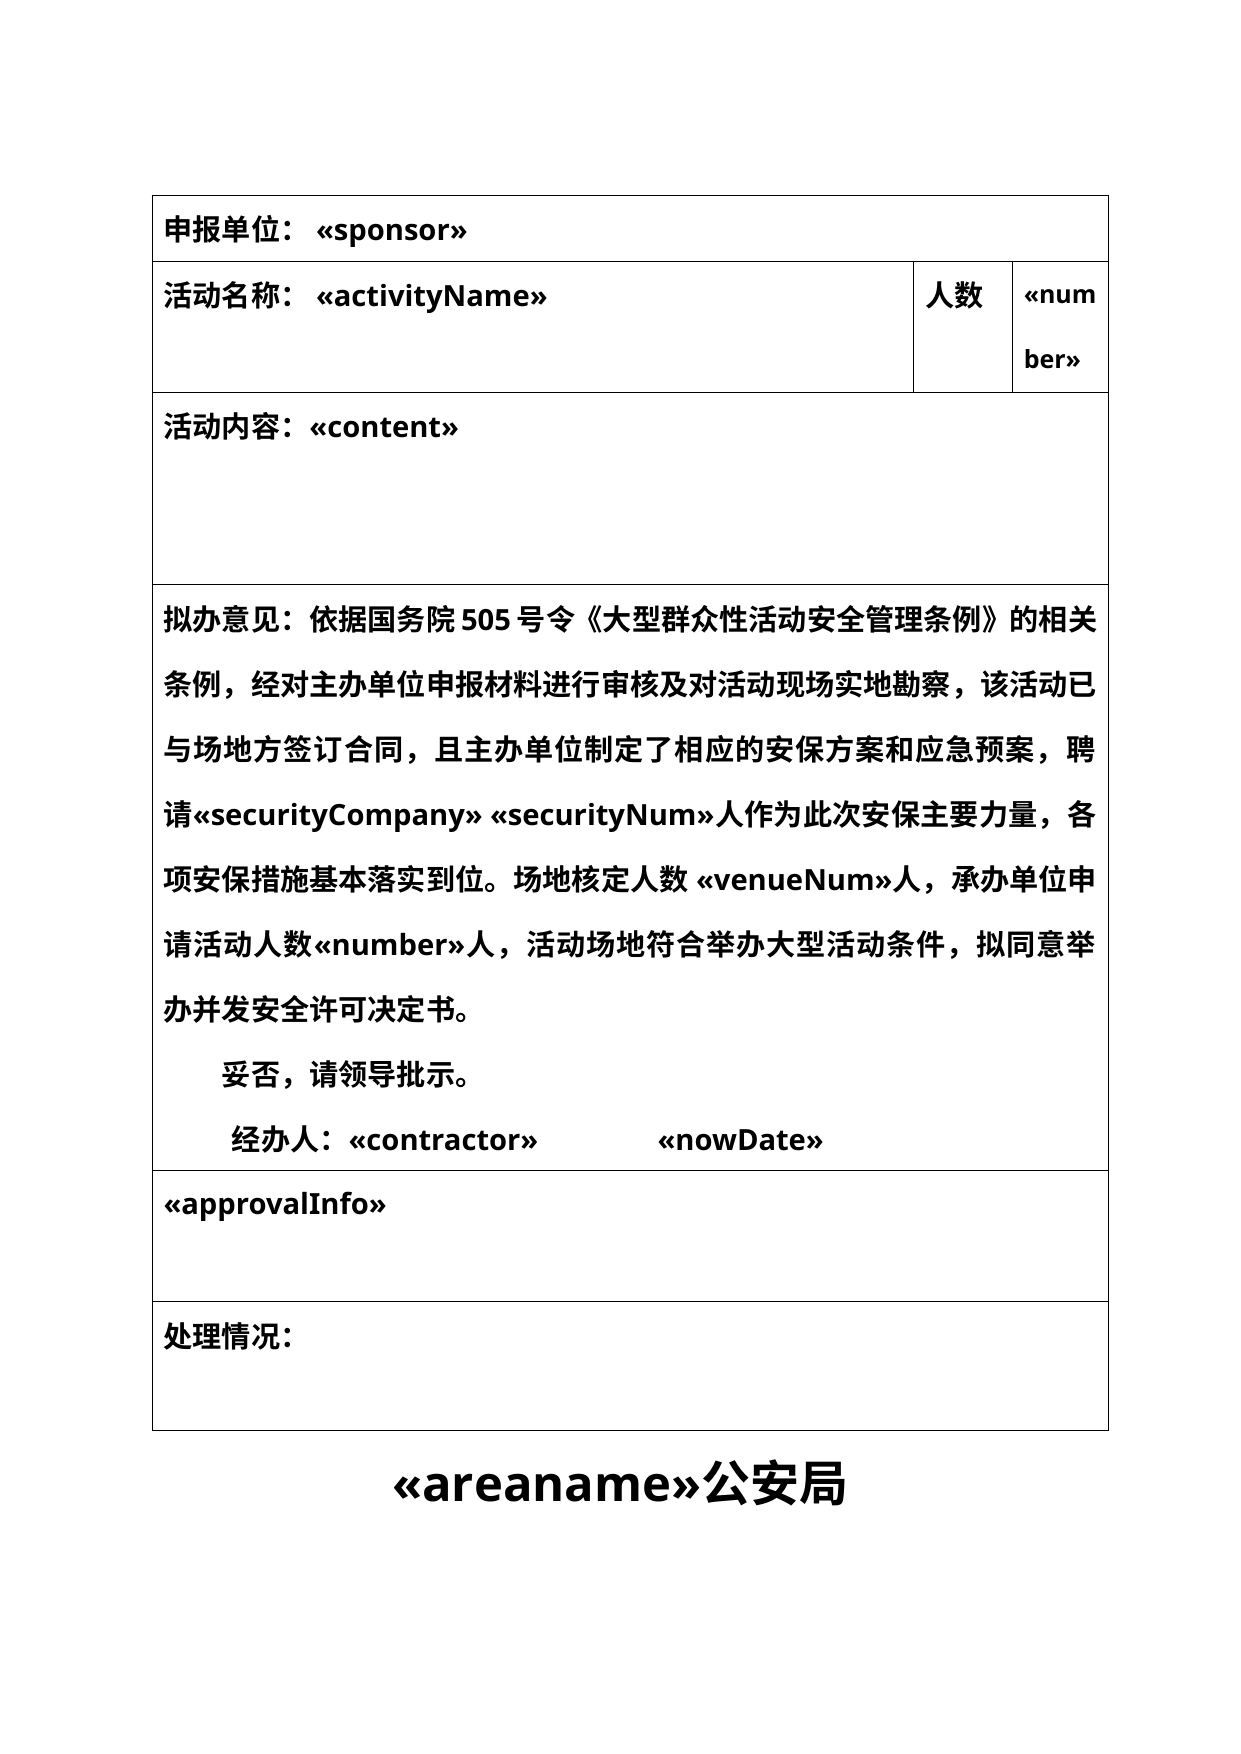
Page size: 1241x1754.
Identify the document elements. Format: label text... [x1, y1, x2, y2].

table_cell 活动名称： «activityName» [153, 262, 913, 392]
table_cell 处理情况： [153, 1302, 1108, 1430]
text «areaname»公安局 [159, 1431, 1081, 1528]
table_cell «approvalInfo» [153, 1171, 1108, 1301]
table_cell 拟办意见：依据国务院505号令《大型群众性活动安全管理条例》的相关条例，经对主办单位申报材料进行审核及对活动现场实地勘察，该活动已与场地方签订合同，且主办单位制定了相应的安保方案和应急预案，聘请«securityCompany» «securityNum»人作为此次安保主要力量，各项安保措施基本落实到位。场地核定人数 «venueNum»人，承办单位申请活动人数«number»人，活动场地符合举办大型活动条件，拟同意举办并发安全许可决定书。 妥否，请领导批示。 经办人：«contractor» «nowDate» [153, 585, 1108, 1170]
table_cell «number» [1013, 262, 1108, 392]
table_cell 人数 [914, 262, 1012, 392]
table_cell 活动内容：«content» [153, 393, 1108, 584]
table_header 申报单位： «sponsor» [153, 196, 1108, 261]
